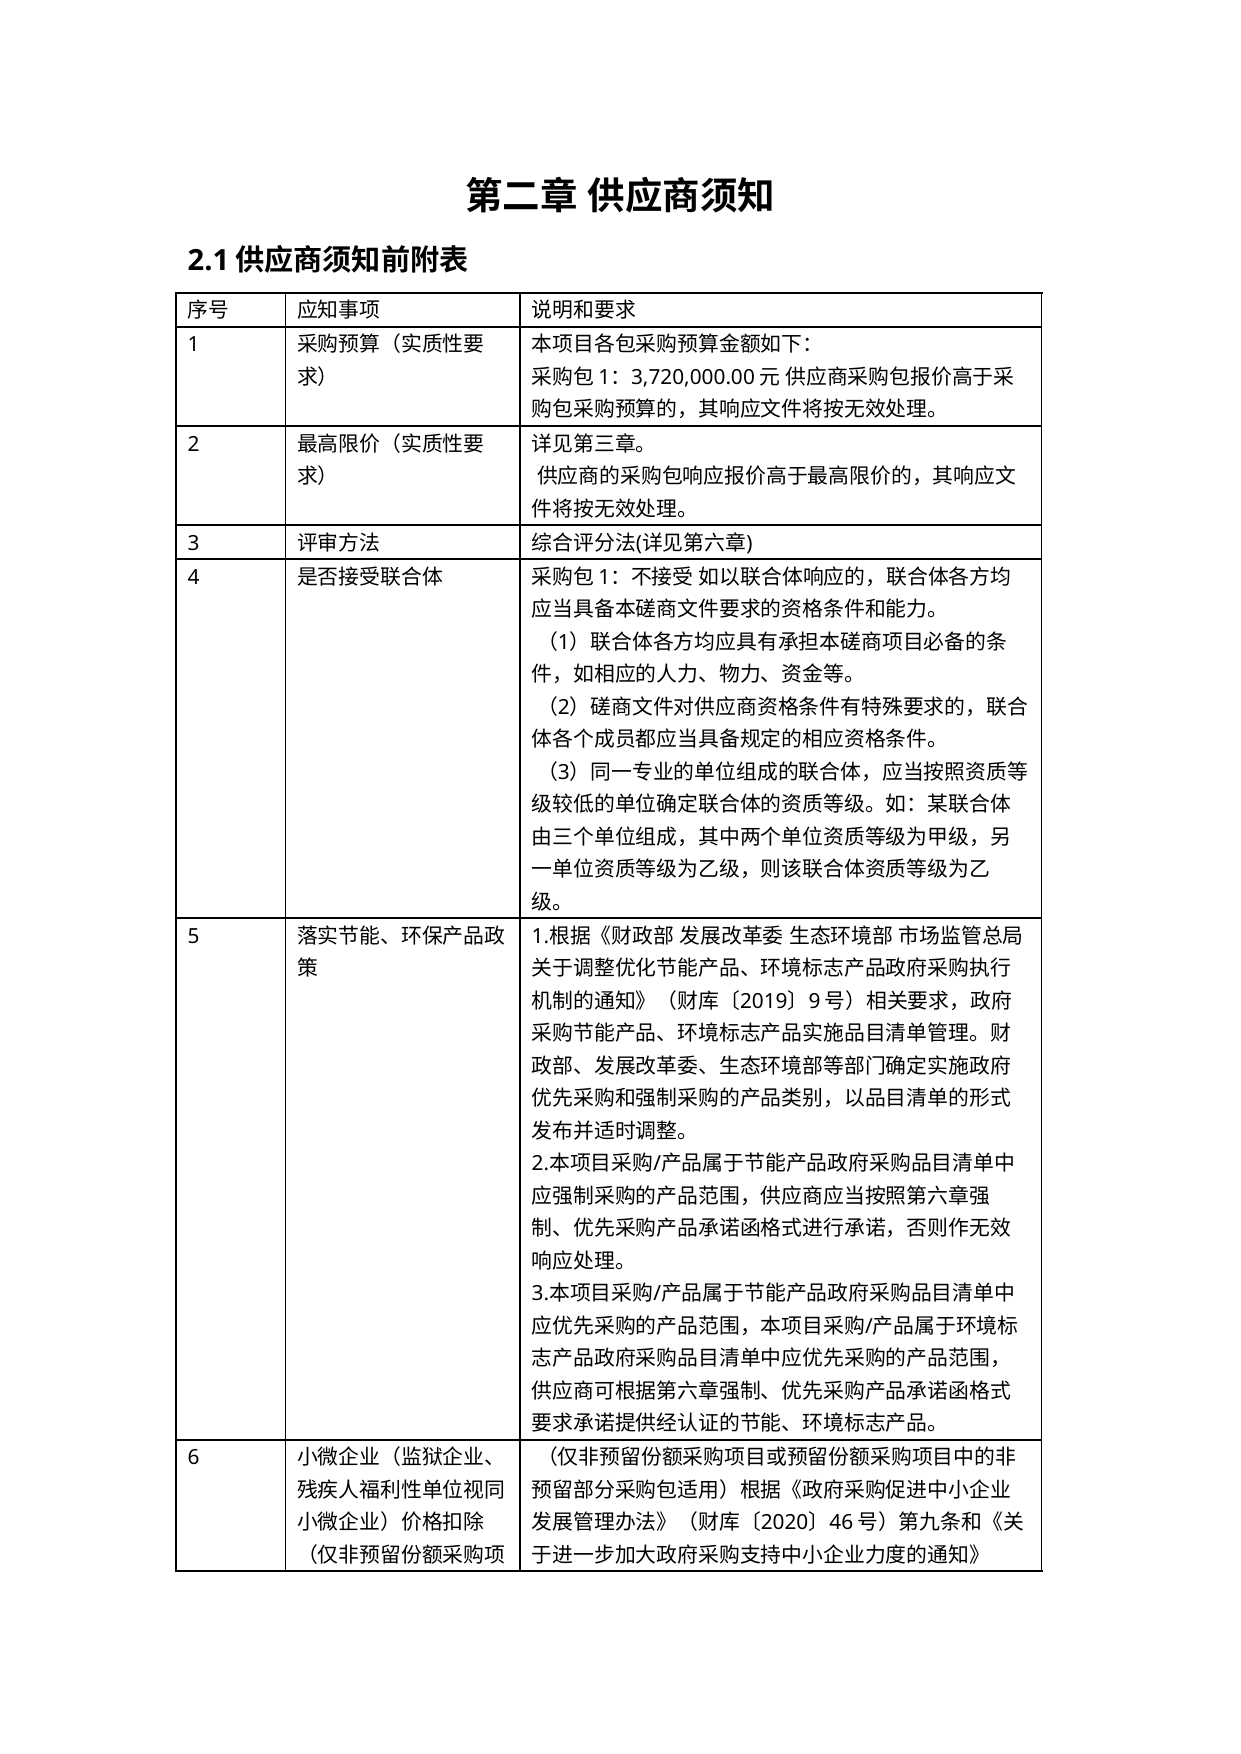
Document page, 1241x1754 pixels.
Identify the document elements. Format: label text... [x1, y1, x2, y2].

text 2.1供应商须知前附表 [187, 227, 1053, 292]
table_cell 3 [177, 526, 285, 558]
table_header 应知事项 [286, 294, 519, 326]
table_cell 5 [177, 919, 285, 1439]
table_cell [286, 1441, 519, 1570]
table_cell 最高限价（实质性要求） [286, 427, 519, 524]
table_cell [521, 1441, 1041, 1570]
table_header 序号 [177, 294, 285, 326]
table_cell 评审方法 [286, 526, 519, 558]
text 第二章 供应商须知 [187, 162, 1053, 227]
table_cell 是否接受联合体 [286, 560, 519, 917]
table_cell 采购预算（实质性要求） [286, 328, 519, 425]
table_cell 1.根据《财政部 发展改革委 生态环境部 市场监管总局关于调整优化节能产品、环境标志产品政府采购执行机制的通知》（财库〔2019〕9号）相关要求，政府采购节能产品、环境标志产品实施品目清单管理。财政部、发展改革委、生态环境部等部门确定实施政府优先采购和强制采购的产品类别，以品目清单的形式发布并适时调整。 2.本项目采购/产品属于节能产品政府采购品目清单中应强制采购的产品范围，供应商应当按照第六章强制、优先采购产品承诺函格式进行承诺，否则作无效响应处理。 3.本项目采购/产品属于节能产品政府采购品目清单中应优先采购的产品范围，本项目采购/产品属于环境标志产品政府采购品目清单中应优先采购的产品范围，供应商可根据第六章强制、优先采购产品承诺函格式要求承诺提供经认证的节能、环境标志产品。 [521, 919, 1041, 1439]
table_cell 本项目各包采购预算金额如下： 采购包1：3,720,000.00元 供应商采购包报价高于采购包采购预算的，其响应文件将按无效处理。 [521, 328, 1041, 425]
table_cell 落实节能、环保产品政策 [286, 919, 519, 1439]
table_cell 1 [177, 328, 285, 425]
table_cell 综合评分法(详见第六章) [521, 526, 1041, 558]
table_cell 采购包1：不接受 如以联合体响应的，联合体各方均应当具备本磋商文件要求的资格条件和能力。 （1）联合体各方均应具有承担本磋商项目必备的条件，如相应的人力、物力、资金等。 （2）磋商文件对供应商资格条件有特殊要求的，联合体各个成员都应当具备规定的相应资格条件。 （3）同一专业的单位组成的联合体，应当按照资质等级较低的单位确定联合体的资质等级。如：某联合体由三个单位组成，其中两个单位资质等级为甲级，另一单位资质等级为乙级，则该联合体资质等级为乙级。 [521, 560, 1041, 917]
table_cell 2 [177, 427, 285, 524]
table_cell 4 [177, 560, 285, 917]
table_cell 6 [177, 1441, 285, 1570]
table_header 说明和要求 [521, 294, 1041, 326]
table_cell 详见第三章。 供应商的采购包响应报价高于最高限价的，其响应文件将按无效处理。 [521, 427, 1041, 524]
